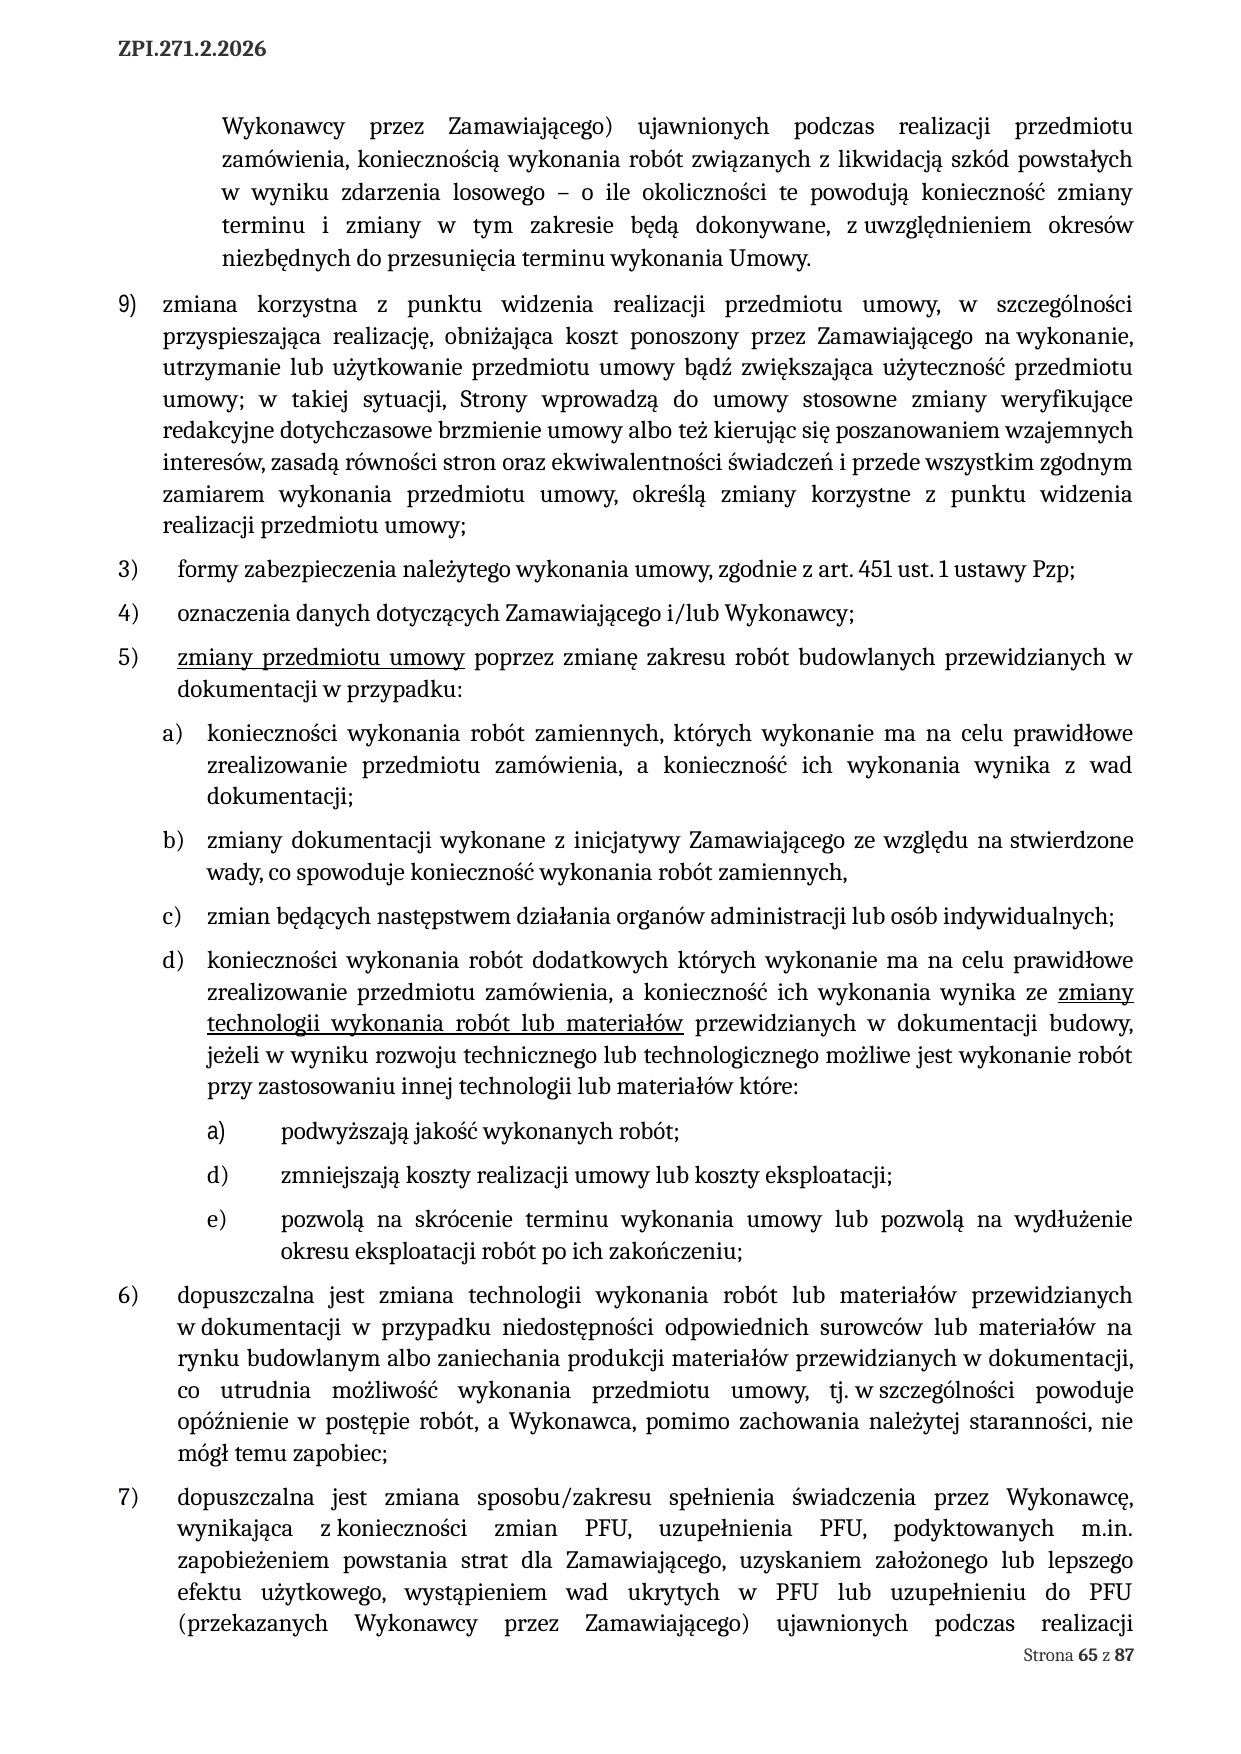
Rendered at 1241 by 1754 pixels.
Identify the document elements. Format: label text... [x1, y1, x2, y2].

list oznaczenia danych dotyczących Zamawiającego i/lub Wykonawcy; [118, 599, 1134, 628]
list zmiany dokumentacji wykonane z inicjatywy Zamawiającego ze względu na stwierdzone wady, co spowoduje konieczność wykonania robót zamiennych, [162, 826, 1134, 886]
list formy zabezpieczenia należytego wykonania umowy, zgodnie z art. 451 ust. 1 ustawy Pzp; [118, 555, 1134, 584]
list pozwolą na skrócenie terminu wykonania umowy lub pozwolą na wydłużenie okresu eksploatacji robót po ich zakończeniu; [207, 1205, 1134, 1266]
list zmniejszają koszty realizacji umowy lub koszty eksploatacji; [207, 1161, 1134, 1190]
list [118, 1483, 1134, 1638]
list dopuszczalna jest zmiana technologii wykonania robót lub materiałów przewidzianych w dokumentacji w przypadku niedostępności odpowiednich surowców lub materiałów na rynku budowlanym albo zaniechania produkcji materiałów przewidzianych w dokumentacji, co utrudnia możliwość wykonania przedmiotu umowy, tj. w szczególności powoduje opóźnienie w postępie robót, a Wykonawca, pomimo zachowania należytej staranności, nie mógł temu zapobiec; [118, 1281, 1134, 1467]
list zmiana korzystna z punktu widzenia realizacji przedmiotu umowy, w szczególności przyspieszająca realizację, obniżająca koszt ponoszony przez Zamawiającego na wykonanie, utrzymanie lub użytkowanie przedmiotu umowy bądź zwiększająca użyteczność przedmiotu umowy; w takiej sytuacji, Strony wprowadzą do umowy stosowne zmiany weryfikujące redakcyjne dotychczasowe brzmienie umowy albo też kierując się poszanowaniem wzajemnych interesów, zasadą równości stron oraz ekwiwalentności świadczeń i przede wszystkim zgodnym zamiarem wykonania przedmiotu umowy, określą zmiany korzystne z punktu widzenia realizacji przedmiotu umowy; [118, 289, 1134, 540]
list zmiany przedmiotu umowy poprzez zmianę zakresu robót budowlanych przewidzianych w dokumentacji w przypadku: [118, 643, 1134, 704]
list konieczności wykonania robót dodatkowych których wykonanie ma na celu prawidłowe zrealizowanie przedmiotu zamówienia, a konieczność ich wykonania wynika ze zmiany technologii wykonania robót lub materiałów przewidzianych w dokumentacji budowy, jeżeli w wyniku rozwoju technicznego lub technologicznego możliwe jest wykonanie robót przy zastosowaniu innej technologii lub materiałów które: [162, 946, 1134, 1101]
list zmian będących następstwem działania organów administracji lub osób indywidualnych; [162, 902, 1134, 931]
list konieczności wykonania robót zamiennych, których wykonanie ma na celu prawidłowe zrealizowanie przedmiotu zamówienia, a konieczność ich wykonania wynika z wad dokumentacji; [162, 719, 1134, 811]
list podwyższają jakość wykonanych robót; [207, 1116, 1134, 1146]
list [184, 112, 1134, 272]
